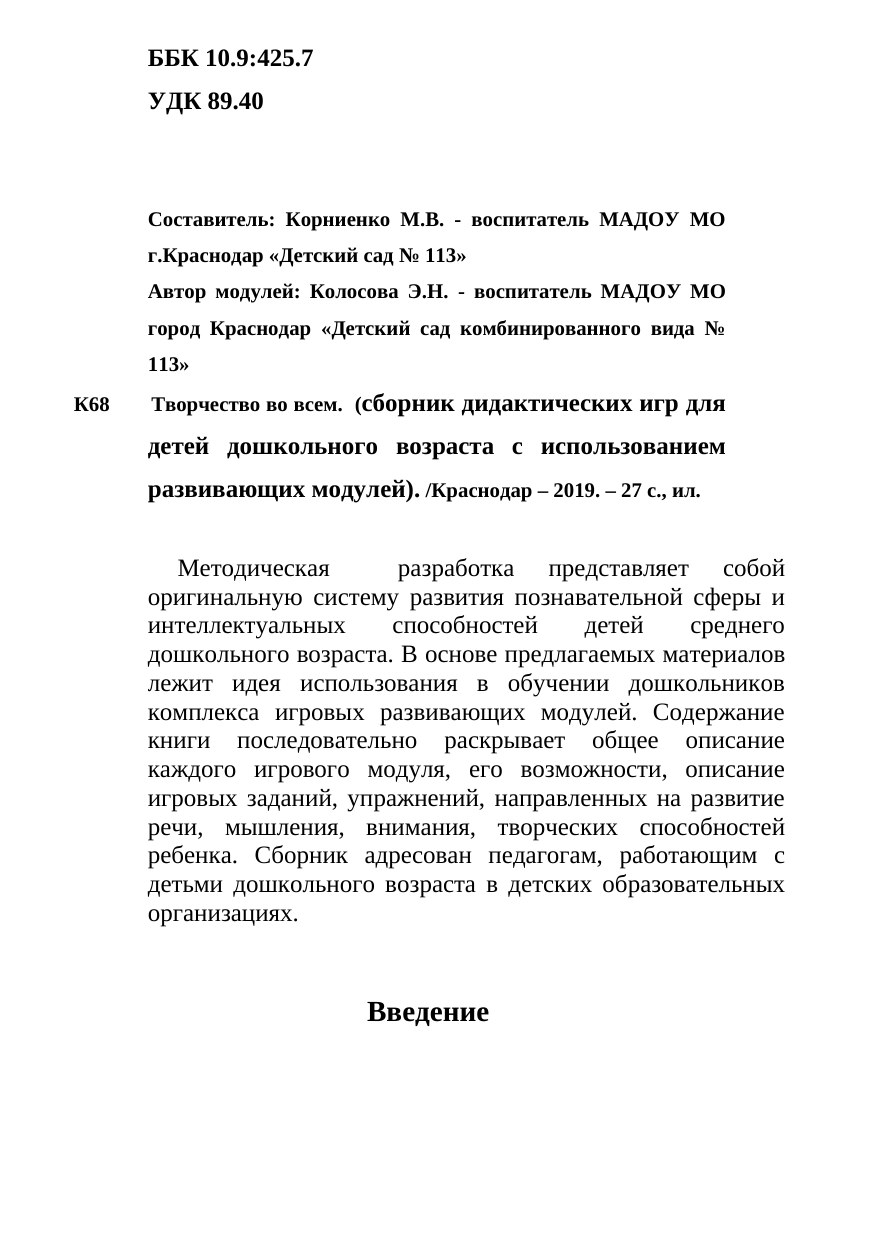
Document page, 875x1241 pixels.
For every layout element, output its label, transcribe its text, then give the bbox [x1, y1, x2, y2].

text УДК 89.40 [118, 86, 726, 115]
text Введение [118, 994, 785, 1027]
text Автор модулей: Колосова Э.Н. - воспитатель МАДОУ МО город Краснодар «Детский сад комбинированного вида № 113» [148, 279, 726, 376]
text Методическая разработка представляет собой оригинальную систему развития познавательной сферы и интеллектуальных способностей детей среднего дошкольного возраста. В основе предлагаемых материалов лежит идея использования в обучении дошкольников комплекса игровых развивающих модулей. Содержание книги последовательно раскрывает общее описание каждого игрового модуля, его возможности, описание игровых заданий, упражнений, направленных на развитие речи, мышления, внимания, творческих способностей ребенка. Сборник адресован педагогам, работающим с детьми дошкольного возраста в детских образовательных организациях. [148, 553, 785, 927]
text ББК 10.9:425.7 [118, 43, 726, 72]
text К68 Творчество во всем. (сборник дидактических игр для детей дошкольного возраста с использованием развивающих модулей). /Краснодар – 2019. – 27 с., ил. [74, 388, 726, 503]
text Составитель: Корниенко М.В. - воспитатель МАДОУ МО г.Краснодар «Детский сад № 113» [148, 207, 726, 267]
